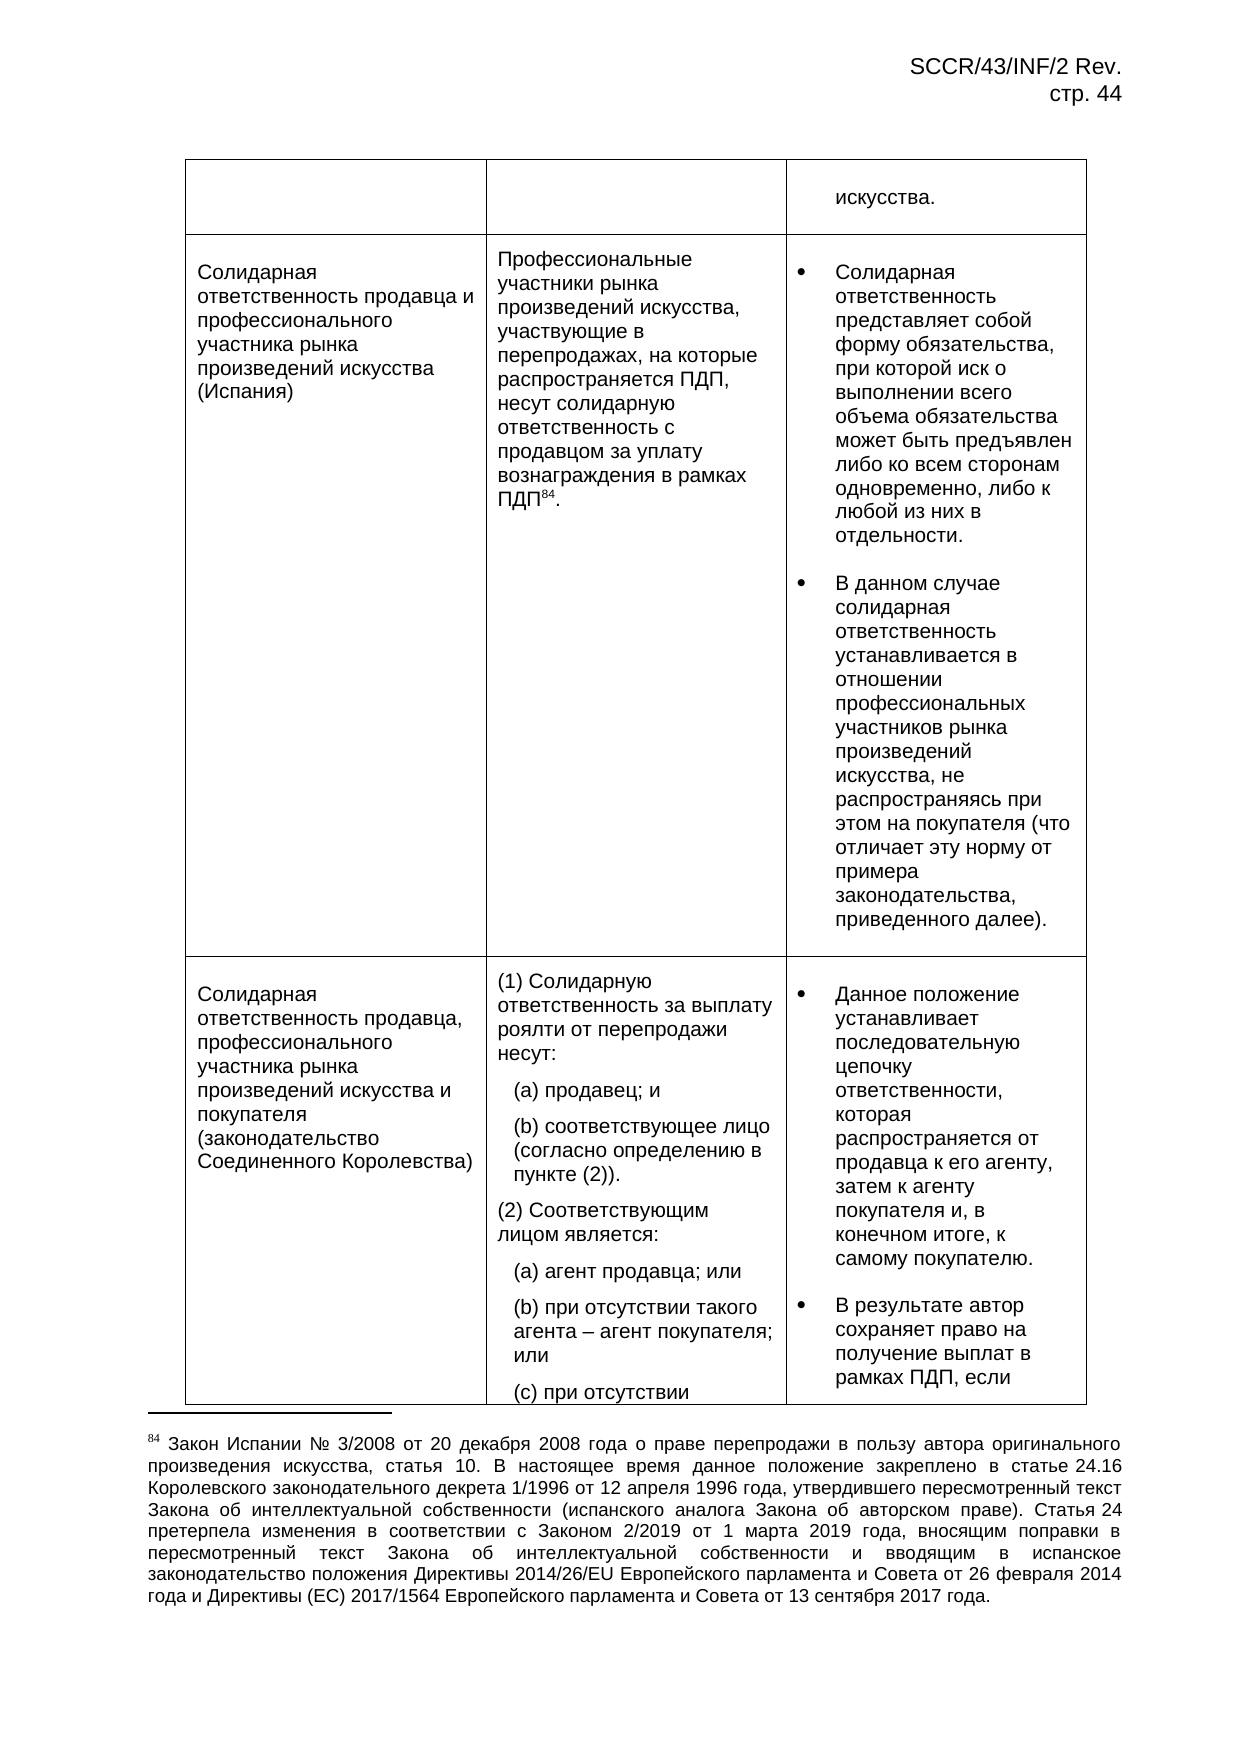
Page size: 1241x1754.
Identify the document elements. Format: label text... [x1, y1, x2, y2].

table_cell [787, 160, 1086, 233]
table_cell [487, 957, 786, 1403]
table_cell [787, 957, 1086, 1403]
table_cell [186, 160, 486, 233]
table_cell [487, 160, 786, 233]
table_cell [186, 957, 486, 1403]
table_cell Солидарная ответственность представляет собой форму обязательства, при которой иск о выполнении всего объема обязательства может быть предъявлен либо ко всем сторонам одновременно, либо к любой из них в отдельности. В данном случае солидарная ответственность устанавливается в отношении профессиональных участников рынка произведений искусства, не распространяясь при этом на покупателя (что отличает эту норму от примера законодательства, приведенного далее). [787, 235, 1086, 956]
table_cell Профессиональные участники рынка произведений искусства, участвующие в перепродажах, на которые распространяется ПДП, несут солидарную ответственность с продавцом за уплату вознаграждения в рамках ПДП. [487, 235, 786, 956]
table_cell Солидарная ответственность продавца и профессионального участника рынка произведений искусства (Испания) [186, 235, 486, 956]
